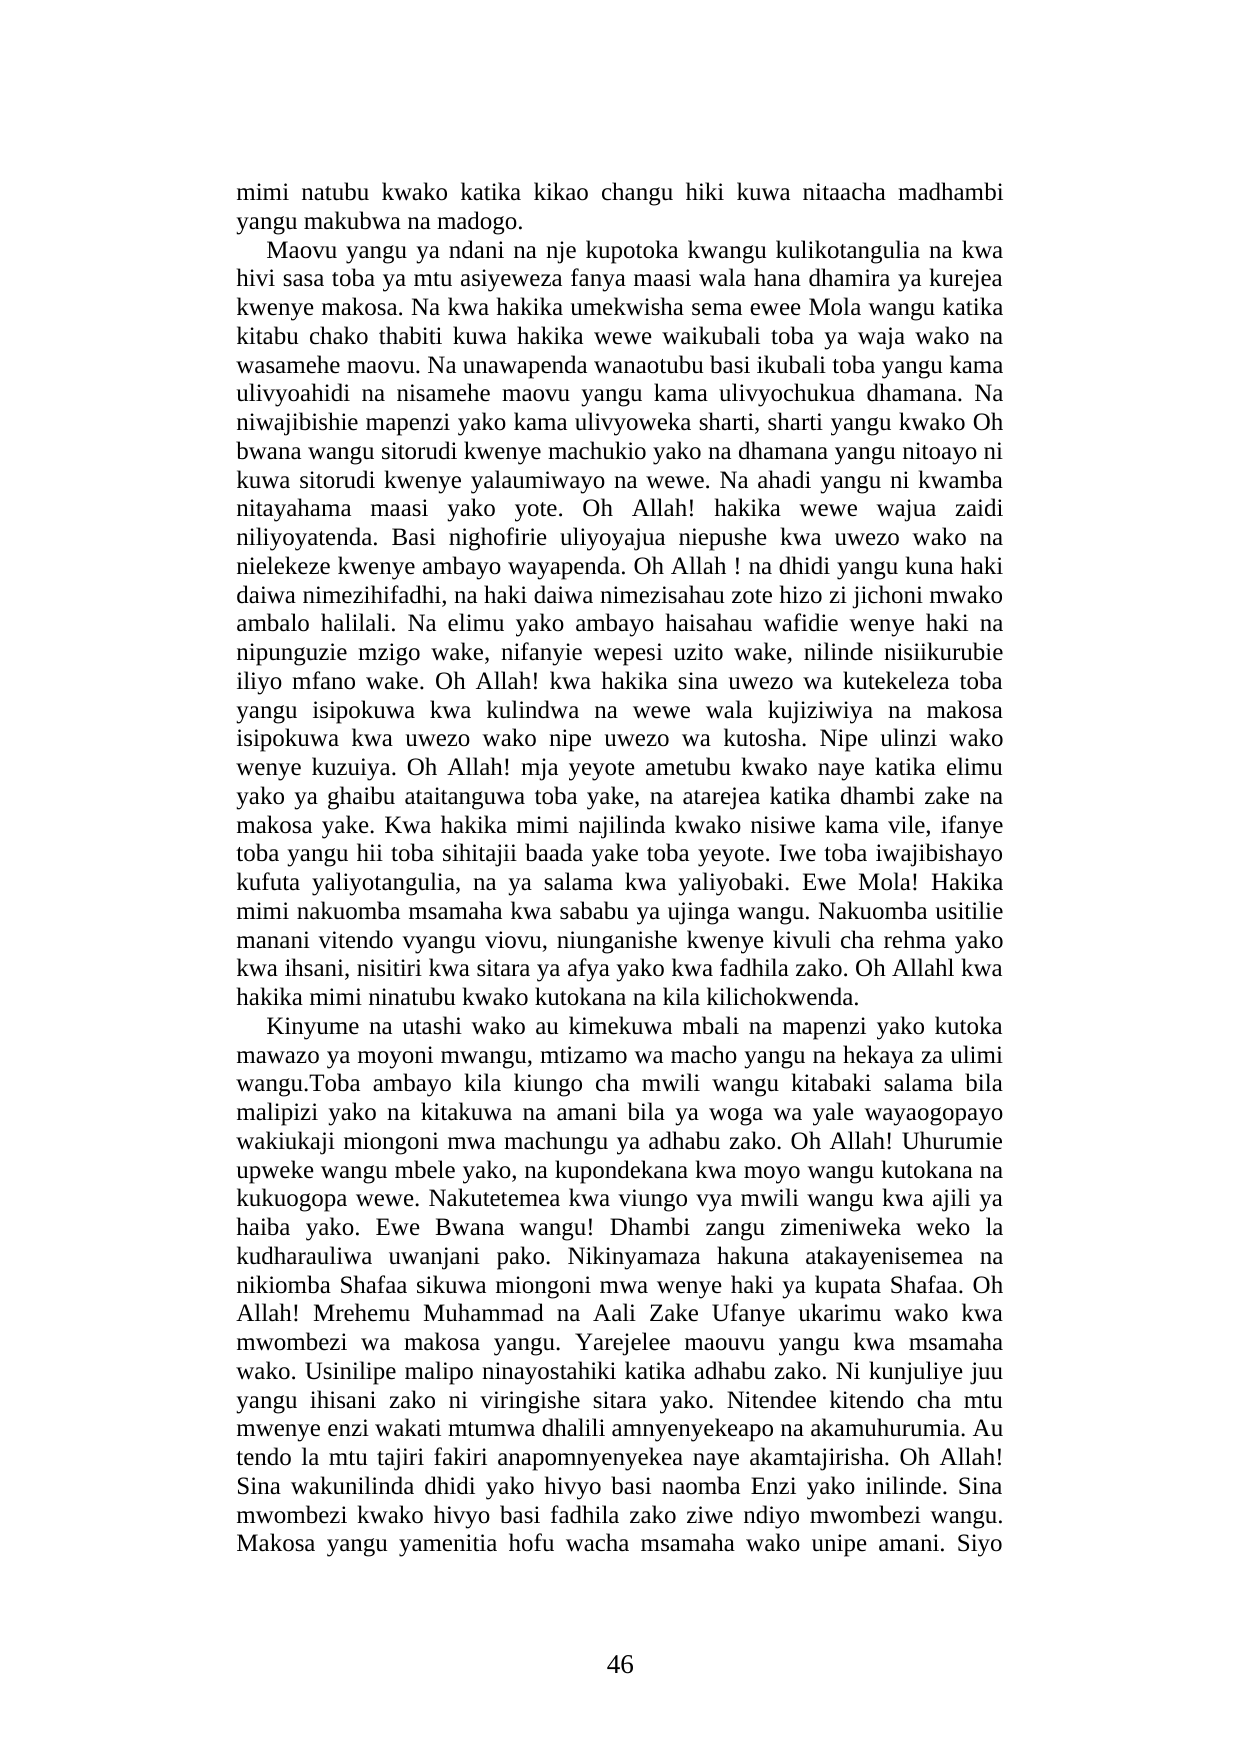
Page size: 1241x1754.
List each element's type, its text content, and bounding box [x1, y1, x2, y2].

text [236, 1011, 1004, 1557]
text Maovu yangu ya ndani na nje kupotoka kwangu kulikotangulia na kwa hivi sasa toba ya mtu asiyeweza fanya maasi wala hana dhamira ya kurejea kwenye makosa. Na kwa hakika umekwisha sema ewee Mola wangu katika kitabu chako thabiti kuwa hakika wewe waikubali toba ya waja wako na wasamehe maovu. Na unawapenda wanaotubu basi ikubali toba yangu kama ulivyoahidi na nisamehe maovu yangu kama ulivyochukua dhamana. Na niwajibishie mapenzi yako kama ulivyoweka sharti, sharti yangu kwako Oh bwana wangu sitorudi kwenye machukio yako na dhamana yangu nitoayo ni kuwa sitorudi kwenye yalaumiwayo na wewe. Na ahadi yangu ni kwamba nitayahama maasi yako yote. Oh Allah! hakika wewe wajua zaidi niliyoyatenda. Basi nighofirie uliyoyajua niepushe kwa uwezo wako na nielekeze kwenye ambayo wayapenda. Oh Allah ! na dhidi yangu kuna haki daiwa nimezihifadhi, na haki daiwa nimezisahau zote hizo zi jichoni mwako ambalo halilali. Na elimu yako ambayo haisahau wafidie wenye haki na nipunguzie mzigo wake, nifanyie wepesi uzito wake, nilinde nisiikurubie iliyo mfano wake. Oh Allah! kwa hakika sina uwezo wa kutekeleza toba yangu isipokuwa kwa kulindwa na wewe wala kujiziwiya na makosa isipokuwa kwa uwezo wako nipe uwezo wa kutosha. Nipe ulinzi wako wenye kuzuiya. Oh Allah! mja yeyote ametubu kwako naye katika elimu yako ya ghaibu ataitanguwa toba yake, na atarejea katika dhambi zake na makosa yake. Kwa hakika mimi najilinda kwako nisiwe kama vile, ifanye toba yangu hii toba sihitajii baada yake toba yeyote. Iwe toba iwajibishayo kufuta yaliyotangulia, na ya salama kwa yaliyobaki. Ewe Mola! Hakika mimi nakuomba msamaha kwa sababu ya ujinga wangu. Nakuomba usitilie manani vitendo vyangu viovu, niunganishe kwenye kivuli cha rehma yako kwa ihsani, nisitiri kwa sitara ya afya yako kwa fadhila zako. Oh Allahl kwa hakika mimi ninatubu kwako kutokana na kila kilichokwenda. [236, 235, 1004, 1011]
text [236, 177, 1004, 235]
